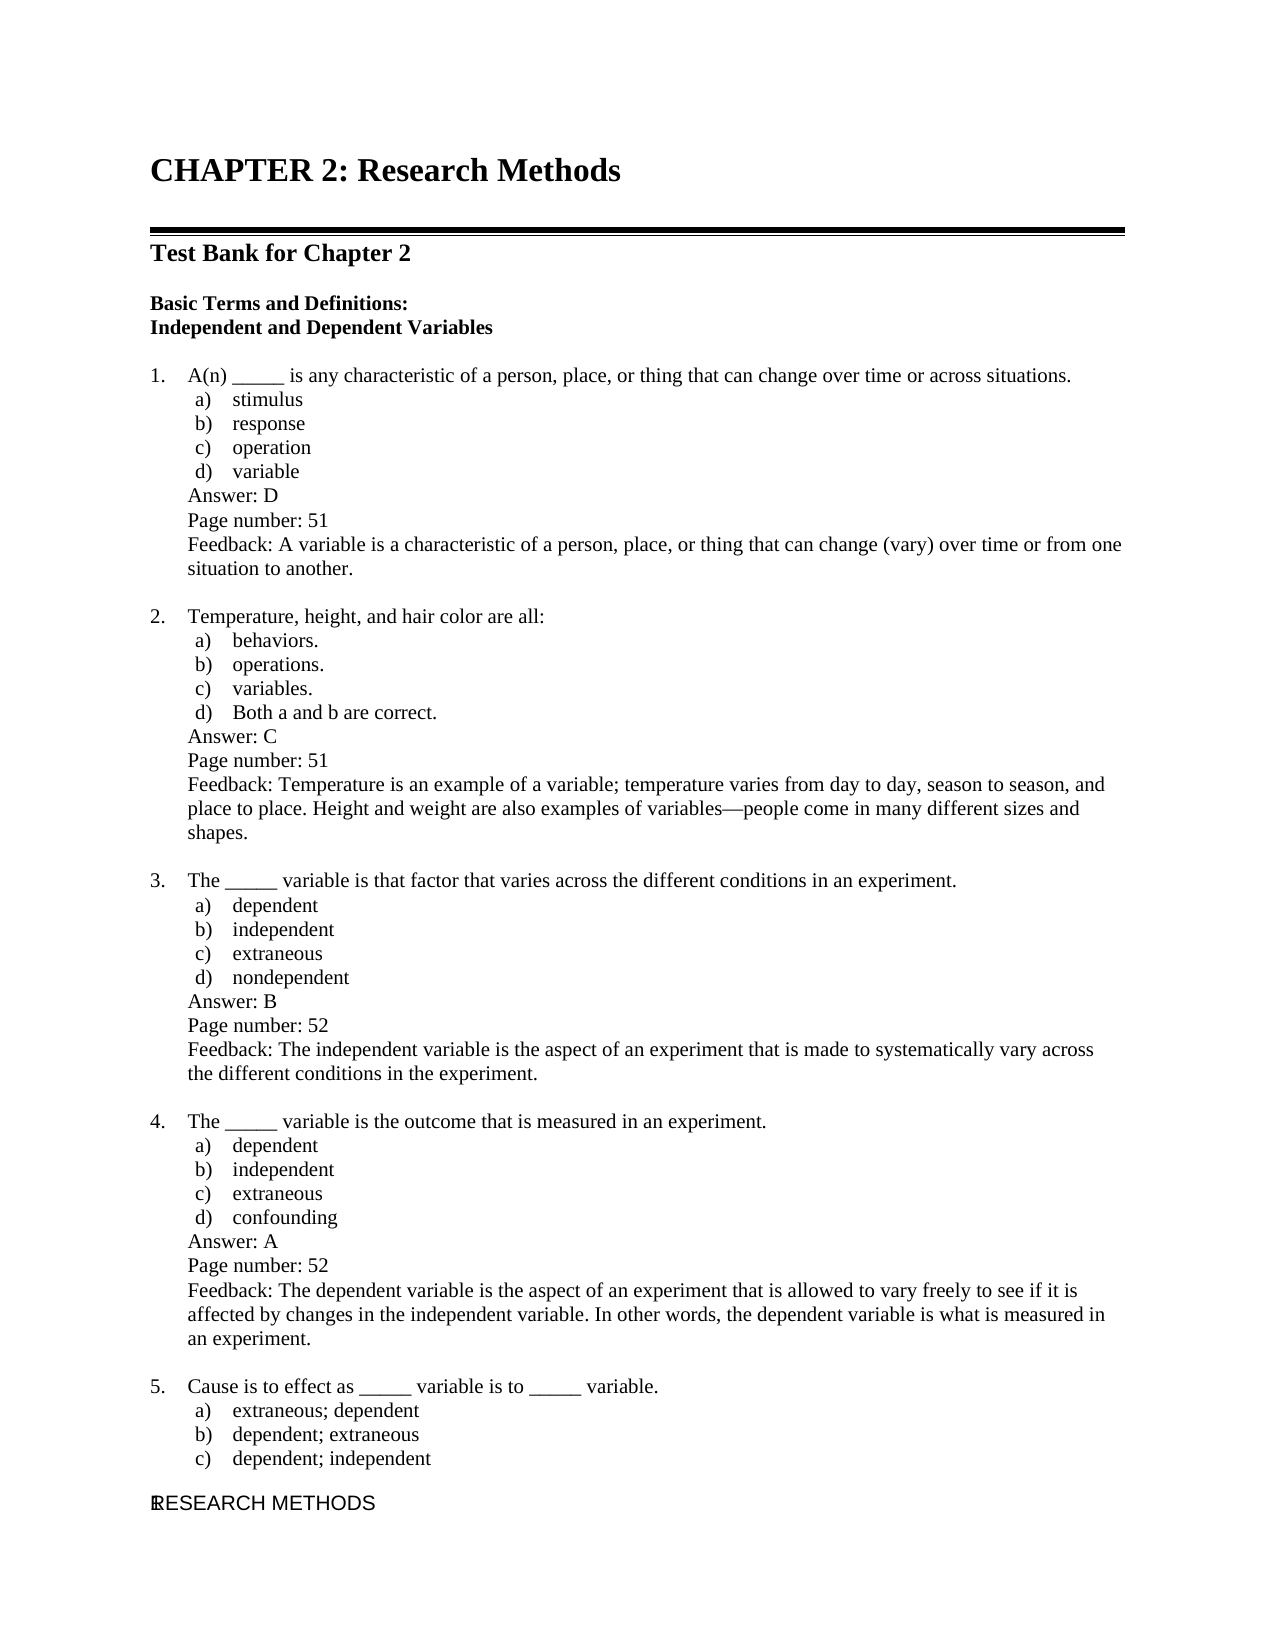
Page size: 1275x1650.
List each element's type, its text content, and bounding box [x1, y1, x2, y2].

list Feedback: A variable is a characteristic of a person, place, or thing that can change (vary) over time or from one situation to another. [187, 532, 1125, 580]
list Feedback: The independent variable is the aspect of an experiment that is made to systematically vary across the different conditions in the experiment. [187, 1037, 1125, 1085]
text Basic Terms and Definitions: [150, 291, 1125, 315]
list A(n) _____ is any characteristic of a person, place, or thing that can change over time or across situations. [150, 363, 1125, 387]
list dependent [195, 1133, 1125, 1157]
list Temperature, height, and hair color are all: [150, 604, 1125, 628]
list operations. [195, 652, 1125, 676]
list The _____ variable is the outcome that is measured in an experiment. [150, 1109, 1125, 1133]
list independent [195, 917, 1125, 941]
list Page number: 52 [187, 1013, 1125, 1037]
list Cause is to effect as _____ variable is to _____ variable. [150, 1374, 1125, 1398]
list dependent [195, 892, 1125, 917]
list nondependent [195, 965, 1125, 989]
text Test Bank for Chapter 2 [150, 236, 1125, 267]
list Feedback: The dependent variable is the aspect of an experiment that is allowed to vary freely to see if it is affected by changes in the independent variable. In other words, the dependent variable is what is measured in an experiment. [187, 1277, 1125, 1350]
list Answer: D [187, 483, 1125, 507]
list independent [195, 1157, 1125, 1181]
list Page number: 51 [187, 507, 1125, 532]
text Independent and Dependent Variables [150, 315, 1125, 339]
list extraneous; dependent [195, 1398, 1125, 1422]
list Page number: 51 [187, 748, 1125, 772]
list behaviors. [195, 628, 1125, 652]
list Feedback: Temperature is an example of a variable; temperature varies from day to day, season to season, and place to place. Height and weight are also examples of variables—people come in many different sizes and shapes. [187, 772, 1125, 844]
list operation [195, 435, 1125, 459]
list Answer: A [187, 1229, 1125, 1253]
list dependent; extraneous [195, 1422, 1125, 1446]
list The _____ variable is that factor that varies across the different conditions in an experiment. [150, 868, 1125, 892]
list Page number: 52 [187, 1253, 1125, 1277]
list stimulus [195, 387, 1125, 411]
list variables. [195, 676, 1125, 700]
subtitle CHAPTER 2: Research Methods [150, 150, 1125, 188]
list variable [195, 459, 1125, 483]
list extraneous [195, 1181, 1125, 1205]
list Answer: B [187, 989, 1125, 1013]
list dependent; independent [195, 1446, 1125, 1470]
list Both a and b are correct. [195, 700, 1125, 724]
list Answer: C [187, 724, 1125, 748]
list confounding [195, 1205, 1125, 1229]
list extraneous [195, 941, 1125, 965]
list response [195, 411, 1125, 435]
